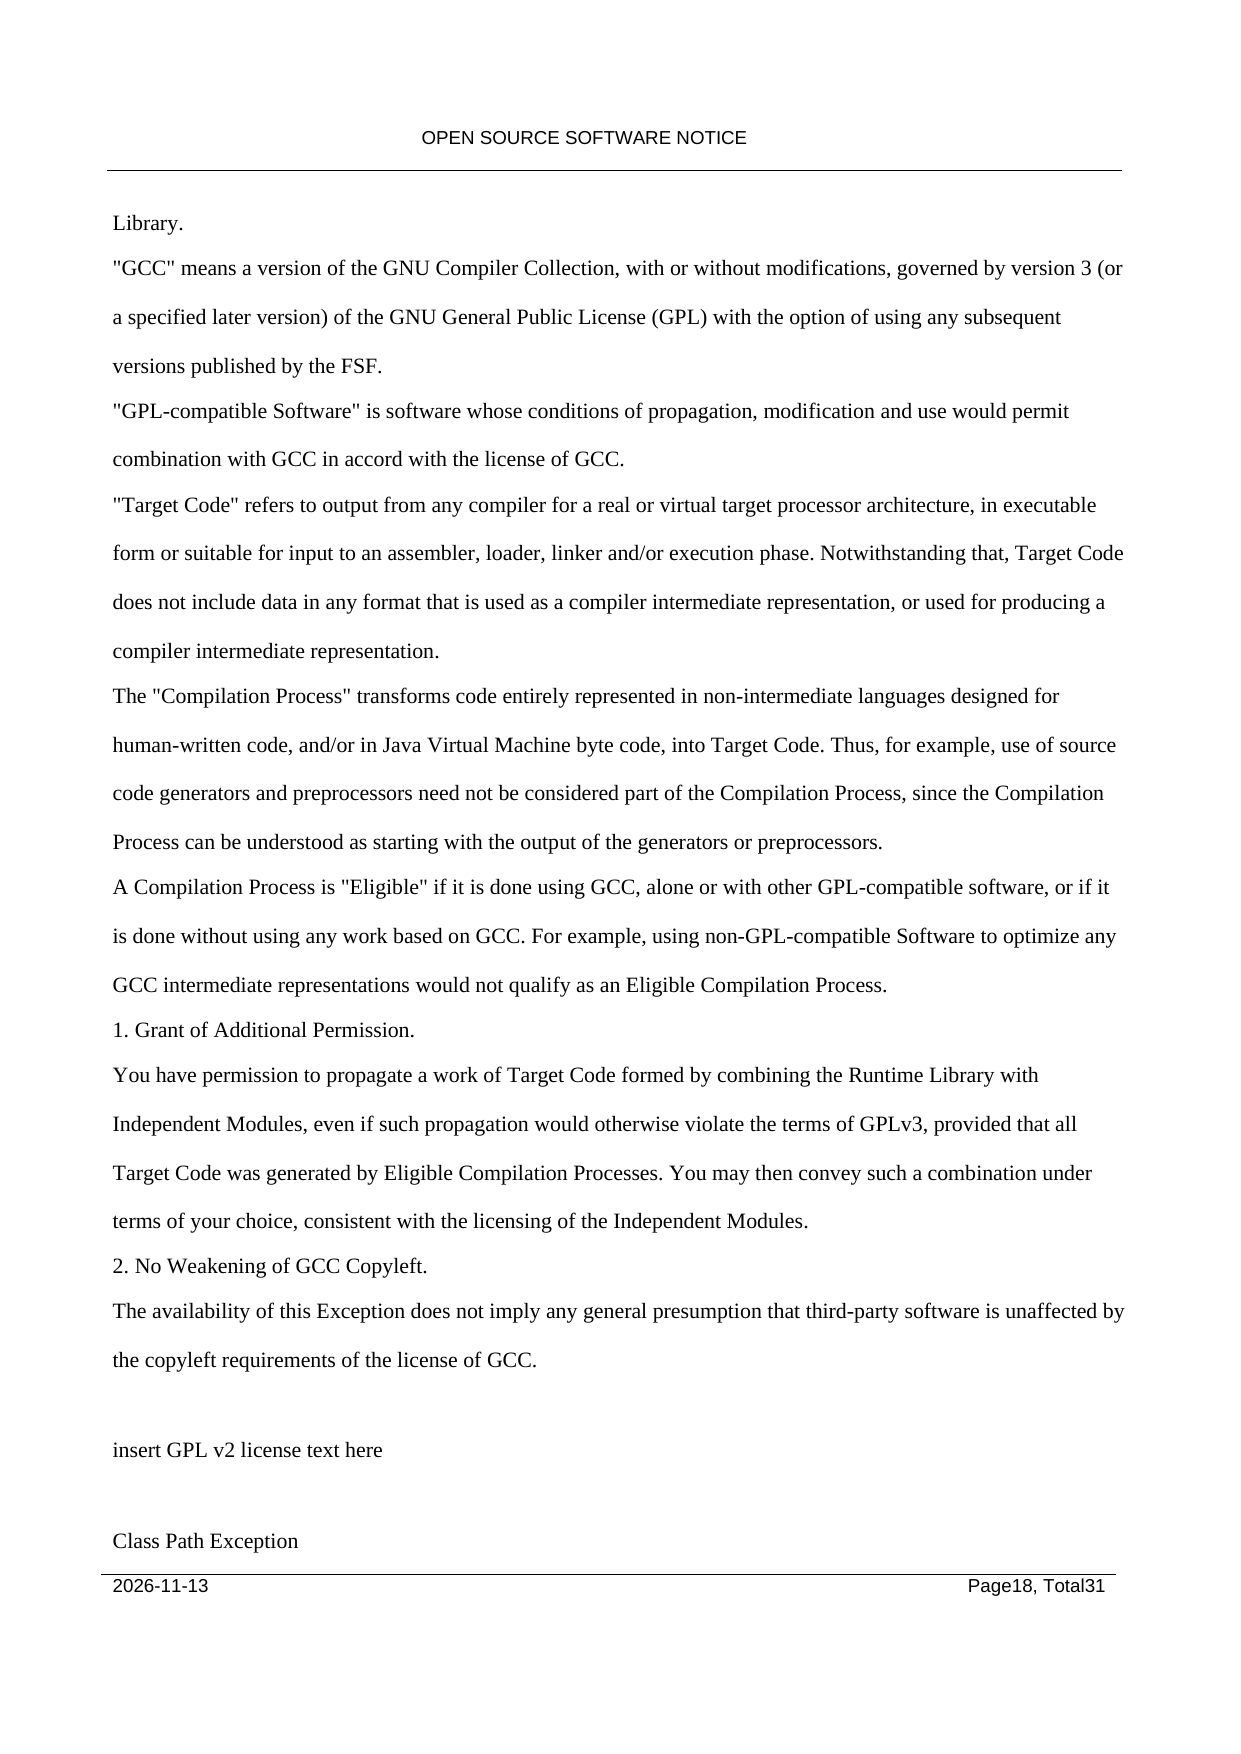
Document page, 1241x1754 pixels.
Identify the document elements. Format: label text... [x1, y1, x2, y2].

text The "Compilation Process" transforms code entirely represented in non-intermediate languages designed for human-written code, and/or in Java Virtual Machine byte code, into Target Code. Thus, for example, use of source code generators and preprocessors need not be considered part of the Compilation Process, since the Compilation Process can be understood as starting with the output of the generators or preprocessors. [112, 679, 1128, 858]
text The availability of this Exception does not imply any general presumption that third-party software is unaffected by the copyleft requirements of the license of GCC. [112, 1295, 1128, 1376]
text insert GPL v2 license text here [112, 1434, 1128, 1466]
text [112, 206, 1128, 239]
text Class Path Exception [112, 1524, 1128, 1556]
text A Compilation Process is "Eligible" if it is done using GCC, alone or with other GPL-compatible software, or if it is done without using any work based on GCC. For example, using non-GPL-compatible Software to optimize any GCC intermediate representations would not qualify as an Eligible Compilation Process. [112, 871, 1128, 1001]
text "GPL-compatible Software" is software whose conditions of propagation, modification and use would permit combination with GCC in accord with the license of GCC. [112, 394, 1128, 475]
text "Target Code" refers to output from any compiler for a real or virtual target processor architecture, in executable form or suitable for input to an assembler, loader, linker and/or execution phase. Notwithstanding that, Target Code does not include data in any format that is used as a compiler intermediate representation, or used for producing a compiler intermediate representation. [112, 488, 1128, 667]
text 1. Grant of Additional Permission. [112, 1013, 1128, 1046]
text 2. No Weakening of GCC Copyleft. [112, 1250, 1128, 1282]
text "GCC" means a version of the GNU Compiler Collection, with or without modifications, governed by version 3 (or a specified later version) of the GNU General Public License (GPL) with the option of using any subsequent versions published by the FSF. [112, 251, 1128, 381]
text You have permission to propagate a work of Target Code formed by combining the Runtime Library with Independent Modules, even if such propagation would otherwise violate the terms of GPLv3, provided that all Target Code was generated by Eligible Compilation Processes. You may then convey such a combination under terms of your choice, consistent with the licensing of the Independent Modules. [112, 1058, 1128, 1237]
